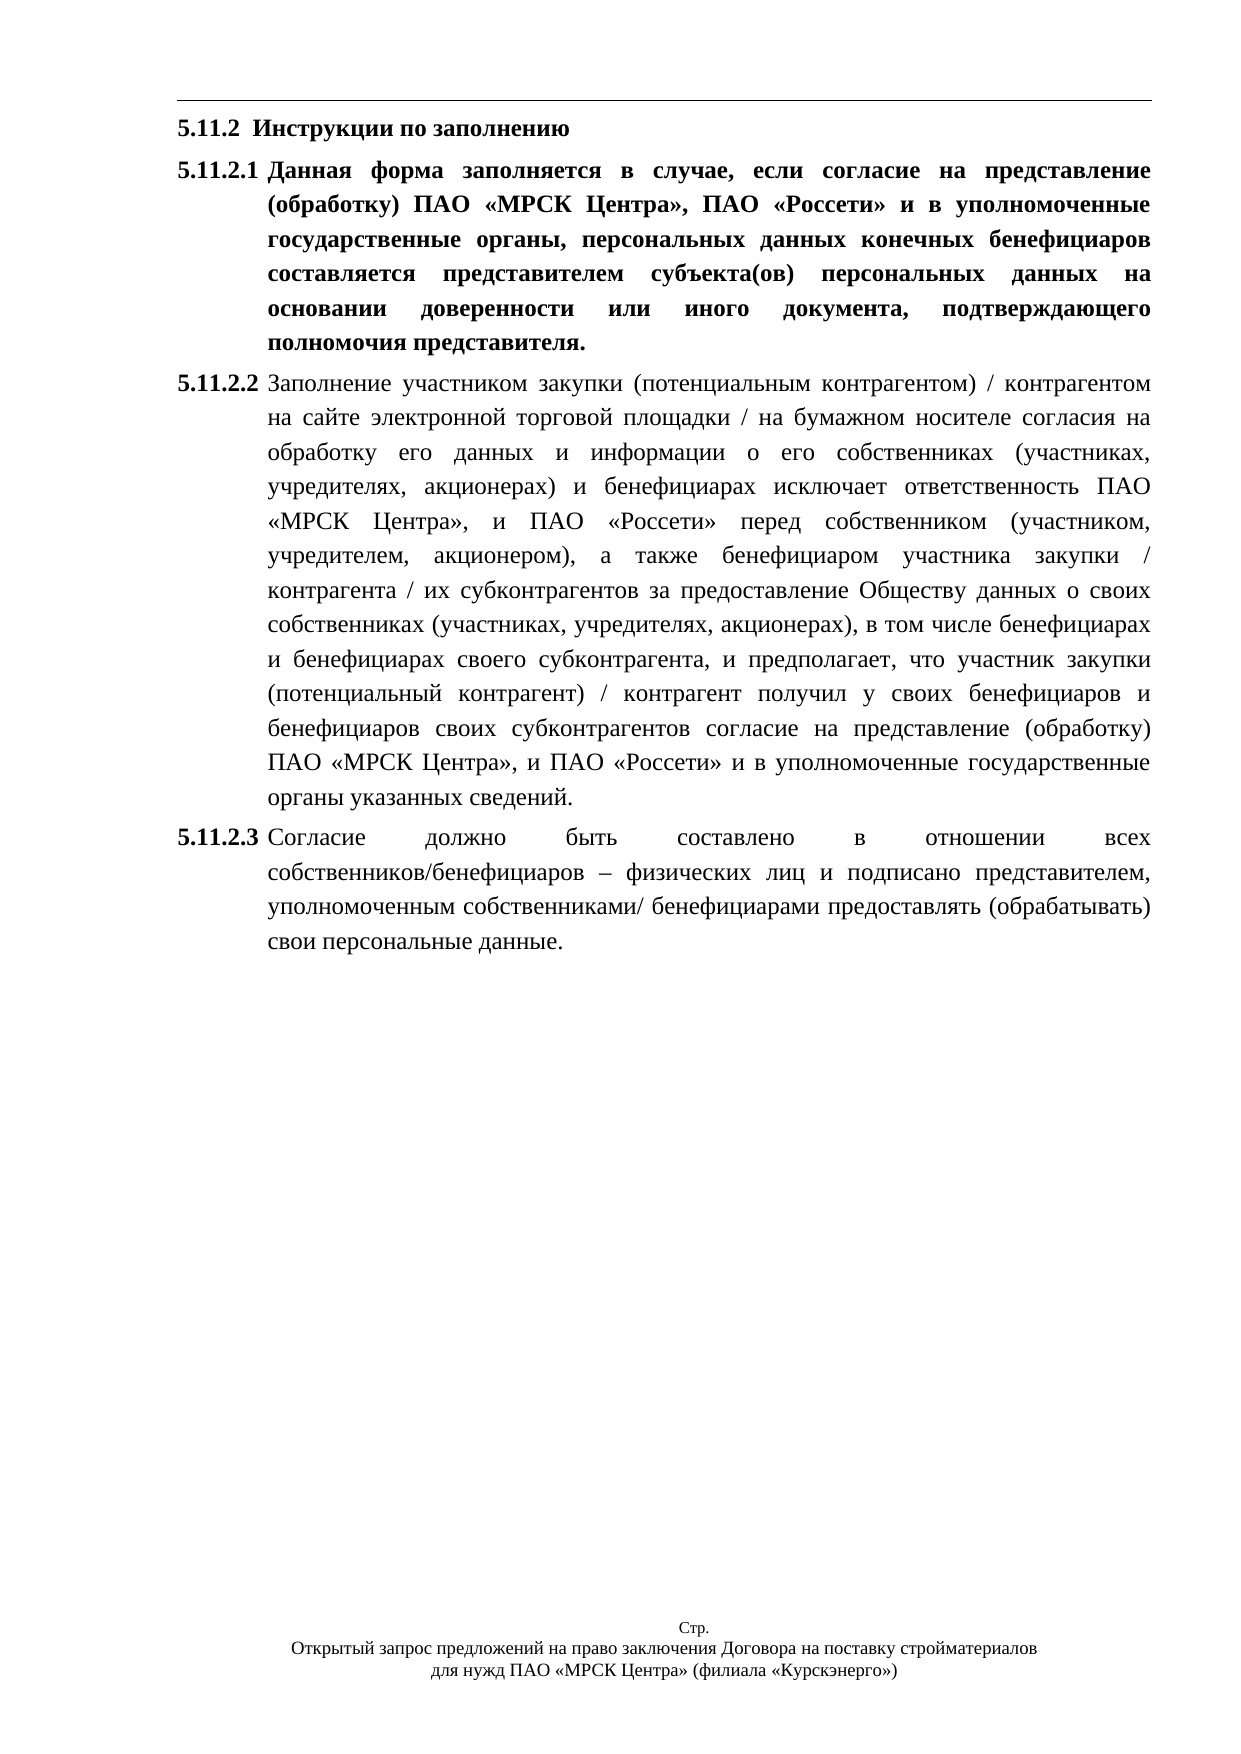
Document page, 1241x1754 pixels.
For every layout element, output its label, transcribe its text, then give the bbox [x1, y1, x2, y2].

subtitle Инструкции по заполнению [177, 113, 1152, 142]
list Данная форма заполняется в случае, если согласие на представление (обработку) ПАО «МРСК Центра», ПАО «Россети» и в уполномоченные государственные органы, персональных данных конечных бенефициаров составляется представителем субъекта(ов) персональных данных на основании доверенности или иного документа, подтверждающего полномочия представителя. [177, 155, 1152, 356]
list Заполнение участником закупки (потенциальным контрагентом) / контрагентом на сайте электронной торговой площадки / на бумажном носителе согласия на обработку его данных и информации о его собственниках (участниках, учредителях, акционерах) и бенефициарах исключает ответственность ПАО «МРСК Центра», и ПАО «Россети» перед собственником (участником, учредителем, акционером), а также бенефициаром участника закупки / контрагента / их субконтрагентов за предоставление Обществу данных о своих собственниках (участниках, учредителях, акционерах), в том числе бенефициарах и бенефициарах своего субконтрагента, и предполагает, что участник закупки (потенциальный контрагент) / контрагент получил у своих бенефициаров и бенефициаров своих субконтрагентов согласие на представление (обработку) ПАО «МРСК Центра», и ПАО «Россети» и в уполномоченные государственные органы указанных сведений. [177, 368, 1152, 810]
list Согласие должно быть составлено в отношении всех собственников/бенефициаров – физических лиц и подписано представителем, уполномоченным собственниками/ бенефициарами предоставлять (обрабатывать) свои персональные данные. [177, 822, 1152, 954]
